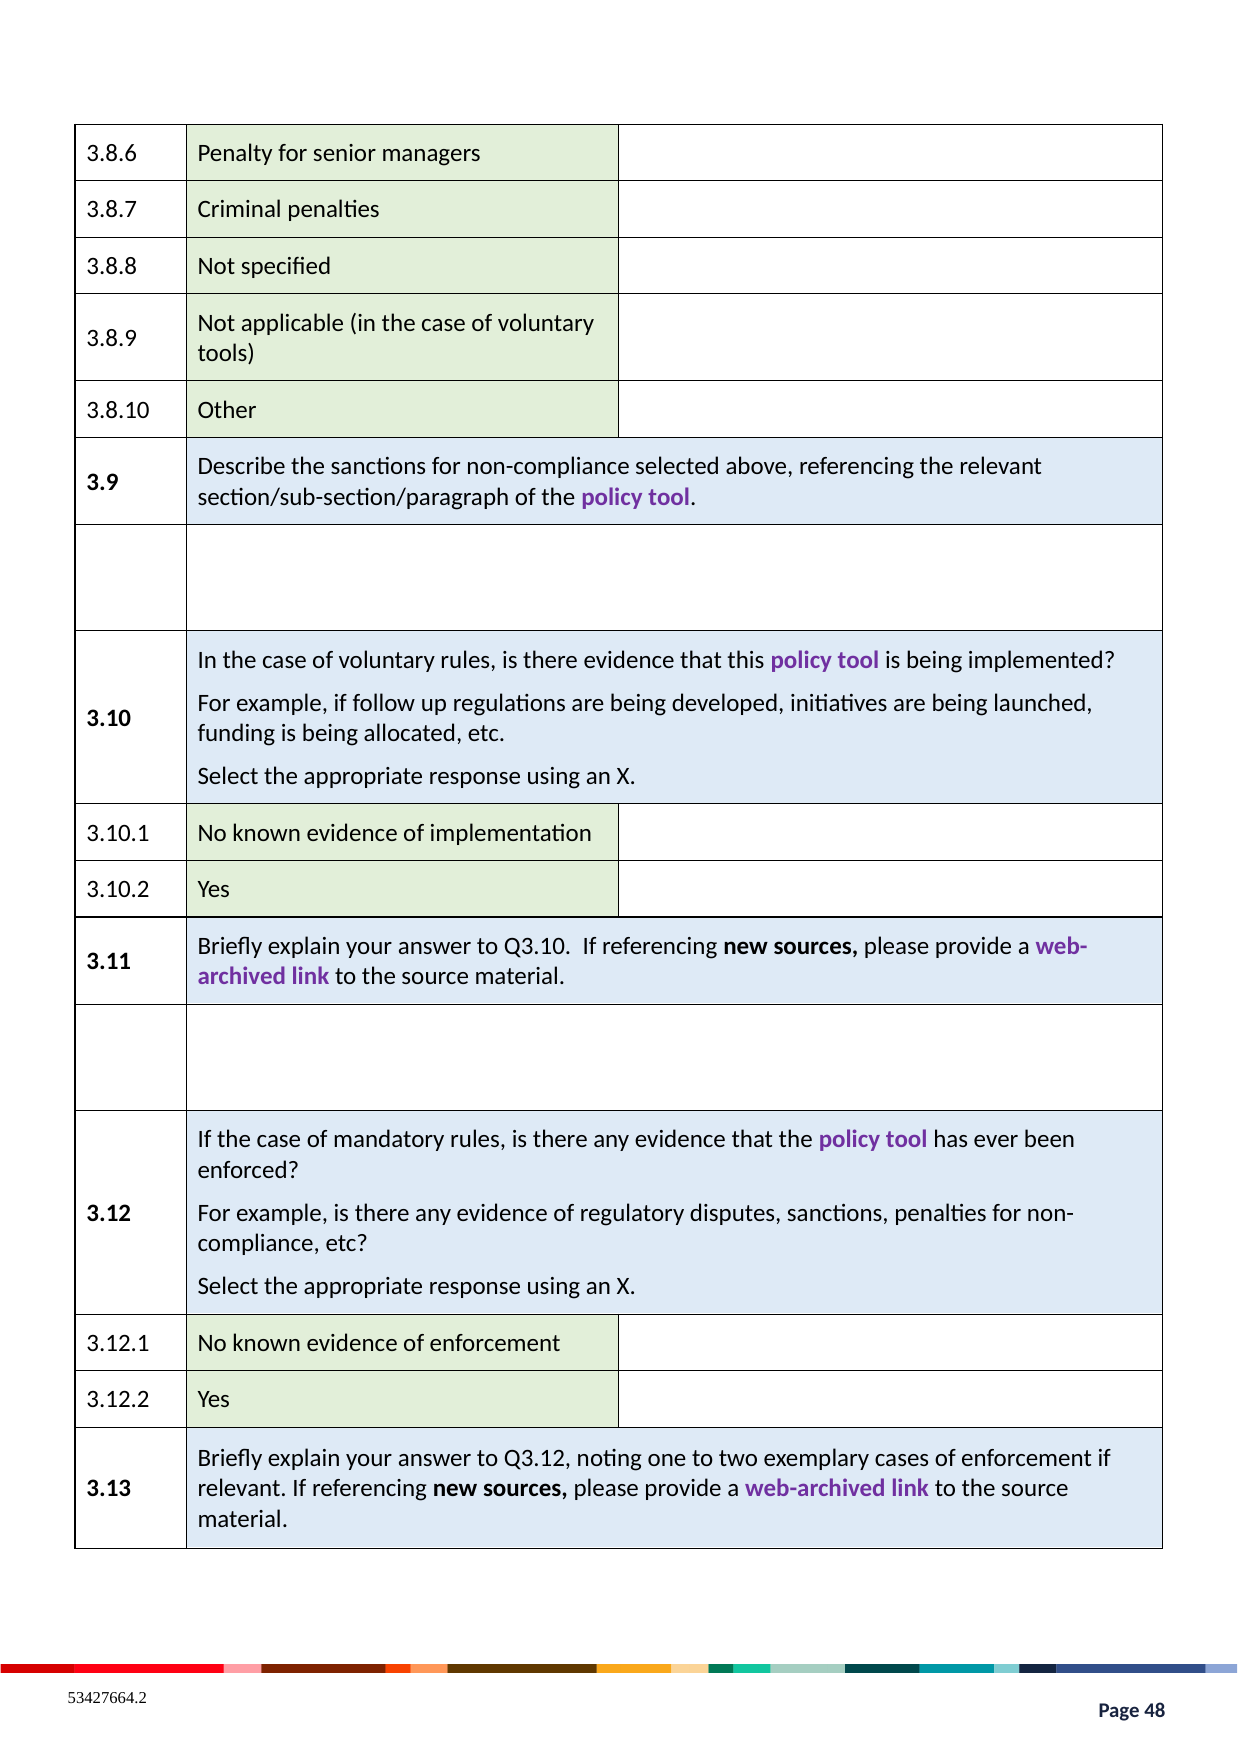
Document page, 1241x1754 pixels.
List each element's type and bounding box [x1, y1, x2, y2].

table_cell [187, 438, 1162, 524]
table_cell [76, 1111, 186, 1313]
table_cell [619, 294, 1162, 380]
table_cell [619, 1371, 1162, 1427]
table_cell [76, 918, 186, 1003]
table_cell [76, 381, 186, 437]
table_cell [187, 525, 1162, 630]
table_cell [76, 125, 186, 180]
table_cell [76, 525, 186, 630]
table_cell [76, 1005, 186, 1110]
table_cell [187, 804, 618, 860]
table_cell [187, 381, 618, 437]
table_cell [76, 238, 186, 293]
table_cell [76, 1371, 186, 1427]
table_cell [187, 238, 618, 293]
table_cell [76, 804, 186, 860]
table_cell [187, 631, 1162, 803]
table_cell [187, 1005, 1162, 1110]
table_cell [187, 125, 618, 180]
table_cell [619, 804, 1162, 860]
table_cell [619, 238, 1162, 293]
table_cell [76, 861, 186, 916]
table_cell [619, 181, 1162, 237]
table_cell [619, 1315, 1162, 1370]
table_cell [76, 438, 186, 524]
picture [0, 1664, 1236, 1673]
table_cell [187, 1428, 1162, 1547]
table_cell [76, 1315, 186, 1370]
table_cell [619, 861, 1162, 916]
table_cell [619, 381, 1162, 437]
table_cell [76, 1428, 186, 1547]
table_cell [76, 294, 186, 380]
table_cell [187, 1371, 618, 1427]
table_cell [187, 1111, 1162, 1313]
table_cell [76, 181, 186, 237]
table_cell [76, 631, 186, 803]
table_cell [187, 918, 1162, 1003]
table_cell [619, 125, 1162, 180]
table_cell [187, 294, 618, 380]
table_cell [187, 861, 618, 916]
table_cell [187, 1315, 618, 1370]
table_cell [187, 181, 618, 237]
